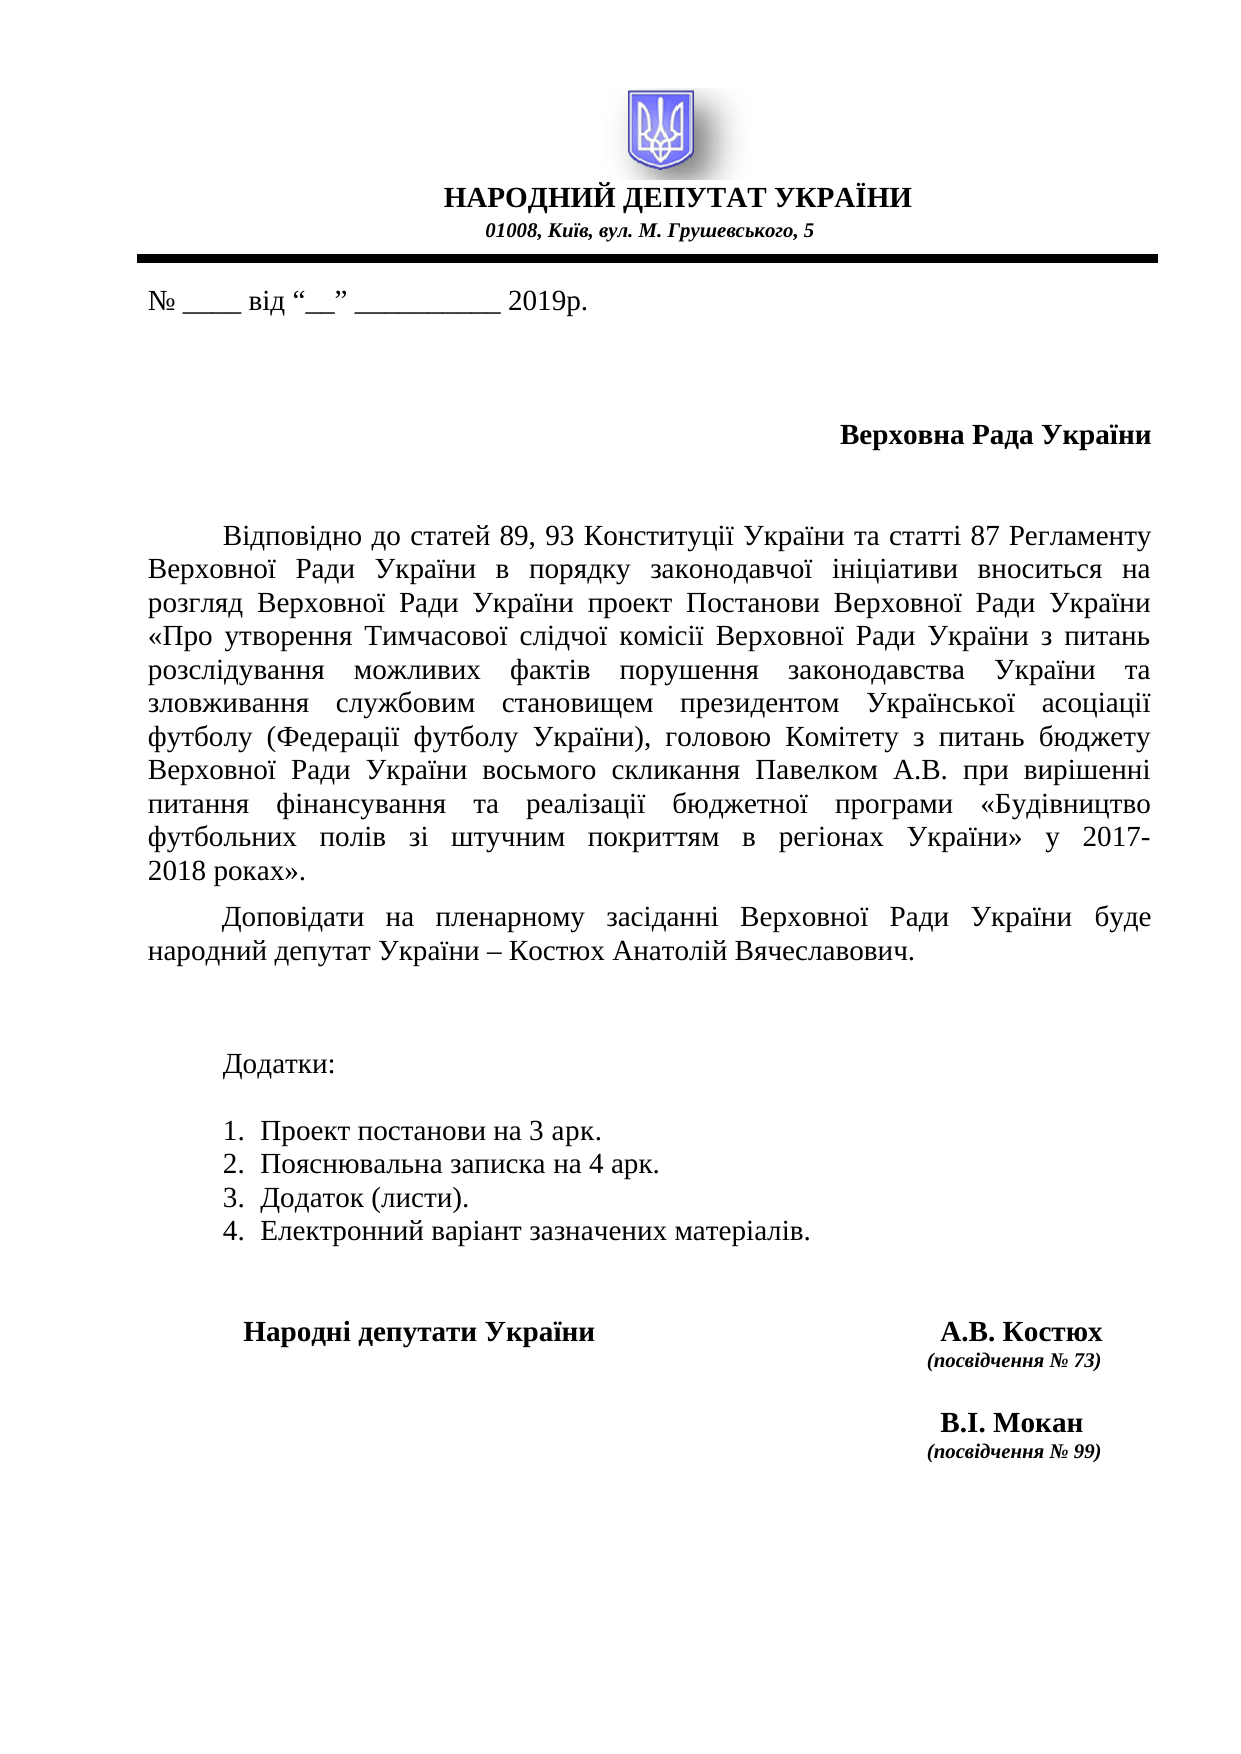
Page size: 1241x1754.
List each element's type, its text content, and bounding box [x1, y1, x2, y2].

list Додаток (листи). [223, 1180, 1152, 1213]
text (посвідчення № 99) [148, 1439, 1152, 1463]
text Верховна Рада України [766, 417, 1152, 451]
text Народні депутати України А.В. Костюх [148, 1314, 1152, 1348]
list Пояснювальна записка на 4 арк. [223, 1146, 1152, 1180]
text Додатки: [148, 1046, 1152, 1079]
text Доповідати на пленарному засіданні Верховної Ради України буде народний депутат України – Костюх Анатолій Вячеславович. [148, 899, 1152, 966]
text (посвідчення № 73) [148, 1348, 1152, 1372]
text В.І. Мокан [148, 1405, 1152, 1439]
text 01008, Київ, вул. М. Грушевського, 5 [148, 218, 1152, 242]
text НАРОДНИЙ ДЕПУТАТ УКРАЇНИ [148, 180, 1152, 213]
text № ____ від “__” __________ 2019р. [148, 283, 1152, 316]
text Відповідно до статей 89, 93 Конституції України та статті 87 Регламенту Верховної Ради України в порядку законодавчої ініціативи вноситься на розгляд Верховної Ради України проект Постанови Верховної Ради України «Про утворення Тимчасової слідчої комісії Верховної Ради України з питань розслідування можливих фактів порушення законодавства України та зловживання службовим становищем президентом Української асоціації футболу (Федерації футболу України), головою Комітету з питань бюджету Верховної Ради України восьмого скликання Павелком А.В. при вирішенні питання фінансування та реалізації бюджетної програми «Будівництво футбольних полів зі штучним покриттям в регіонах України» у 2017-2018 роках». [148, 518, 1152, 887]
list Електронний варіант зазначених матеріалів. [223, 1213, 1152, 1247]
picture [603, 88, 753, 180]
list Проект постанови на 3 арк. [223, 1113, 1152, 1146]
